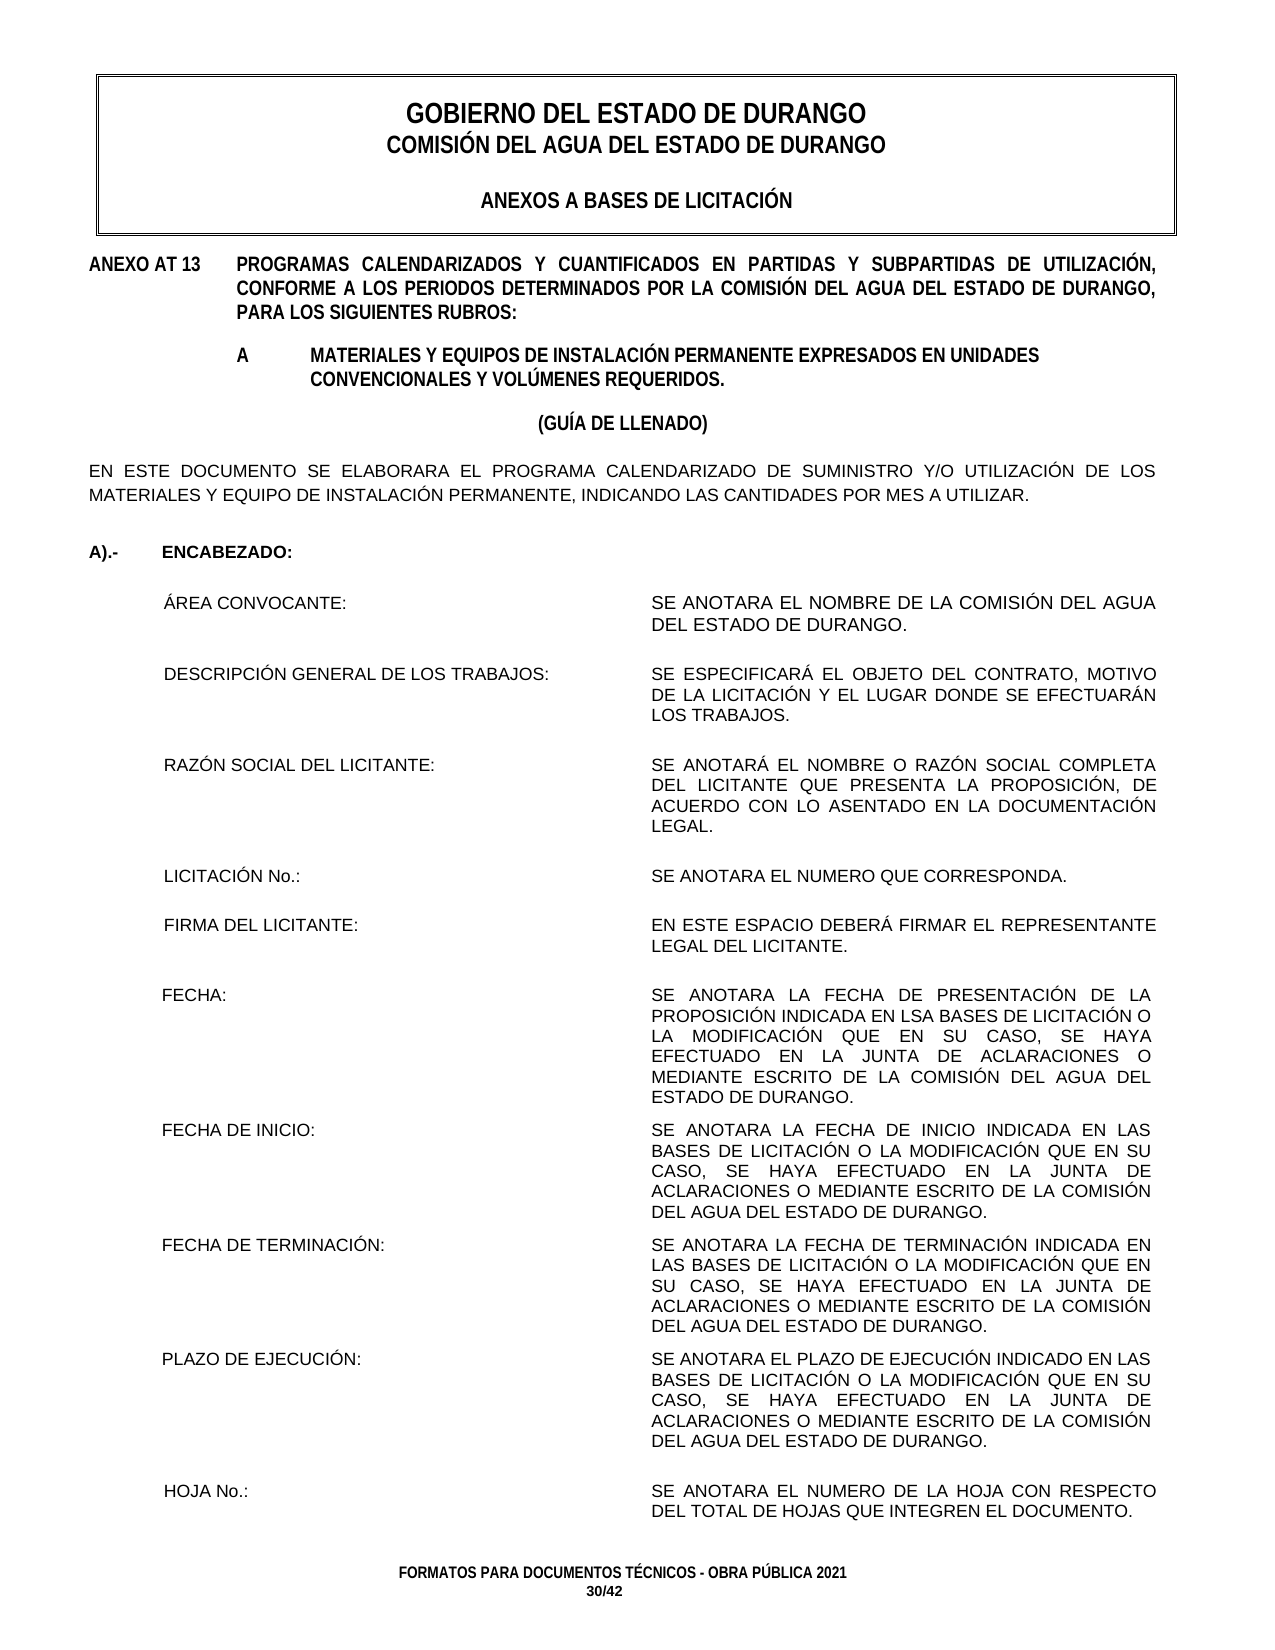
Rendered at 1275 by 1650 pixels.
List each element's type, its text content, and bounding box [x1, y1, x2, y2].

text DESCRIPCIÓN GENERAL DE LOS TRABAJOS: SE ESPECIFICARÁ EL OBJETO DEL CONTRATO, MOTIVO DE LA LICITACIÓN Y EL LUGAR DONDE SE EFECTUARÁN LOS TRABAJOS. [164, 664, 1157, 725]
text ÁREA CONVOCANTE: SE ANOTARA EL NOMBRE DE LA COMISIÓN DEL AGUA DEL ESTADO DE DURANGO. [164, 592, 1157, 635]
text LICITACIÓN No.: SE ANOTARA EL NUMERO QUE CORRESPONDA. [164, 865, 1157, 886]
text HOJA No.: SE ANOTARA EL NUMERO DE LA HOJA CON RESPECTO DEL TOTAL DE HOJAS QUE INTEGREN EL DOCUMENTO. [164, 1480, 1157, 1521]
text FECHA DE TERMINACIÓN: SE ANOTARA LA FECHA DE TERMINACIÓN INDICADA EN LAS BASES DE LICITACIÓN O LA MODIFICACIÓN QUE EN SU CASO, SE HAYA EFECTUADO EN LA JUNTA DE ACLARACIONES O MEDIANTE ESCRITO DE LA COMISIÓN DEL AGUA DEL ESTADO DE DURANGO. [162, 1234, 1152, 1337]
text A).- ENCABEZADO: [89, 538, 1152, 563]
text FECHA: SE ANOTARA LA FECHA DE PRESENTACIÓN DE LA PROPOSICIÓN INDICADA EN LSA BASES DE LICITACIÓN O LA MODIFICACIÓN QUE EN SU CASO, SE HAYA EFECTUADO EN LA JUNTA DE ACLARACIONES O MEDIANTE ESCRITO DE LA COMISIÓN DEL AGUA DEL ESTADO DE DURANGO. [162, 985, 1152, 1107]
text FECHA DE INICIO: SE ANOTARA LA FECHA DE INICIO INDICADA EN LAS BASES DE LICITACIÓN O LA MODIFICACIÓN QUE EN SU CASO, SE HAYA EFECTUADO EN LA JUNTA DE ACLARACIONES O MEDIANTE ESCRITO DE LA COMISIÓN DEL AGUA DEL ESTADO DE DURANGO. [162, 1120, 1152, 1222]
text PLAZO DE EJECUCIÓN: SE ANOTARA EL PLAZO DE EJECUCIÓN INDICADO EN LAS BASES DE LICITACIÓN O LA MODIFICACIÓN QUE EN SU CASO, SE HAYA EFECTUADO EN LA JUNTA DE ACLARACIONES O MEDIANTE ESCRITO DE LA COMISIÓN DEL AGUA DEL ESTADO DE DURANGO. [162, 1349, 1152, 1451]
text FIRMA DEL LICITANTE: EN ESTE ESPACIO DEBERÁ FIRMAR EL REPRESENTANTE LEGAL DEL LICITANTE. [164, 915, 1157, 956]
text EN ESTE DOCUMENTO SE ELABORARA EL PROGRAMA CALENDARIZADO DE SUMINISTRO Y/O UTILIZACIÓN DE LOS MATERIALES Y EQUIPO DE INSTALACIÓN PERMANENTE, INDICANDO LAS CANTIDADES POR MES A UTILIZAR. [89, 458, 1157, 507]
text RAZÓN SOCIAL DEL LICITANTE: SE ANOTARÁ EL NOMBRE O RAZÓN SOCIAL COMPLETA DEL LICITANTE QUE PRESENTA LA PROPOSICIÓN, DE ACUERDO CON LO ASENTADO EN LA DOCUMENTACIÓN LEGAL. [164, 754, 1157, 836]
